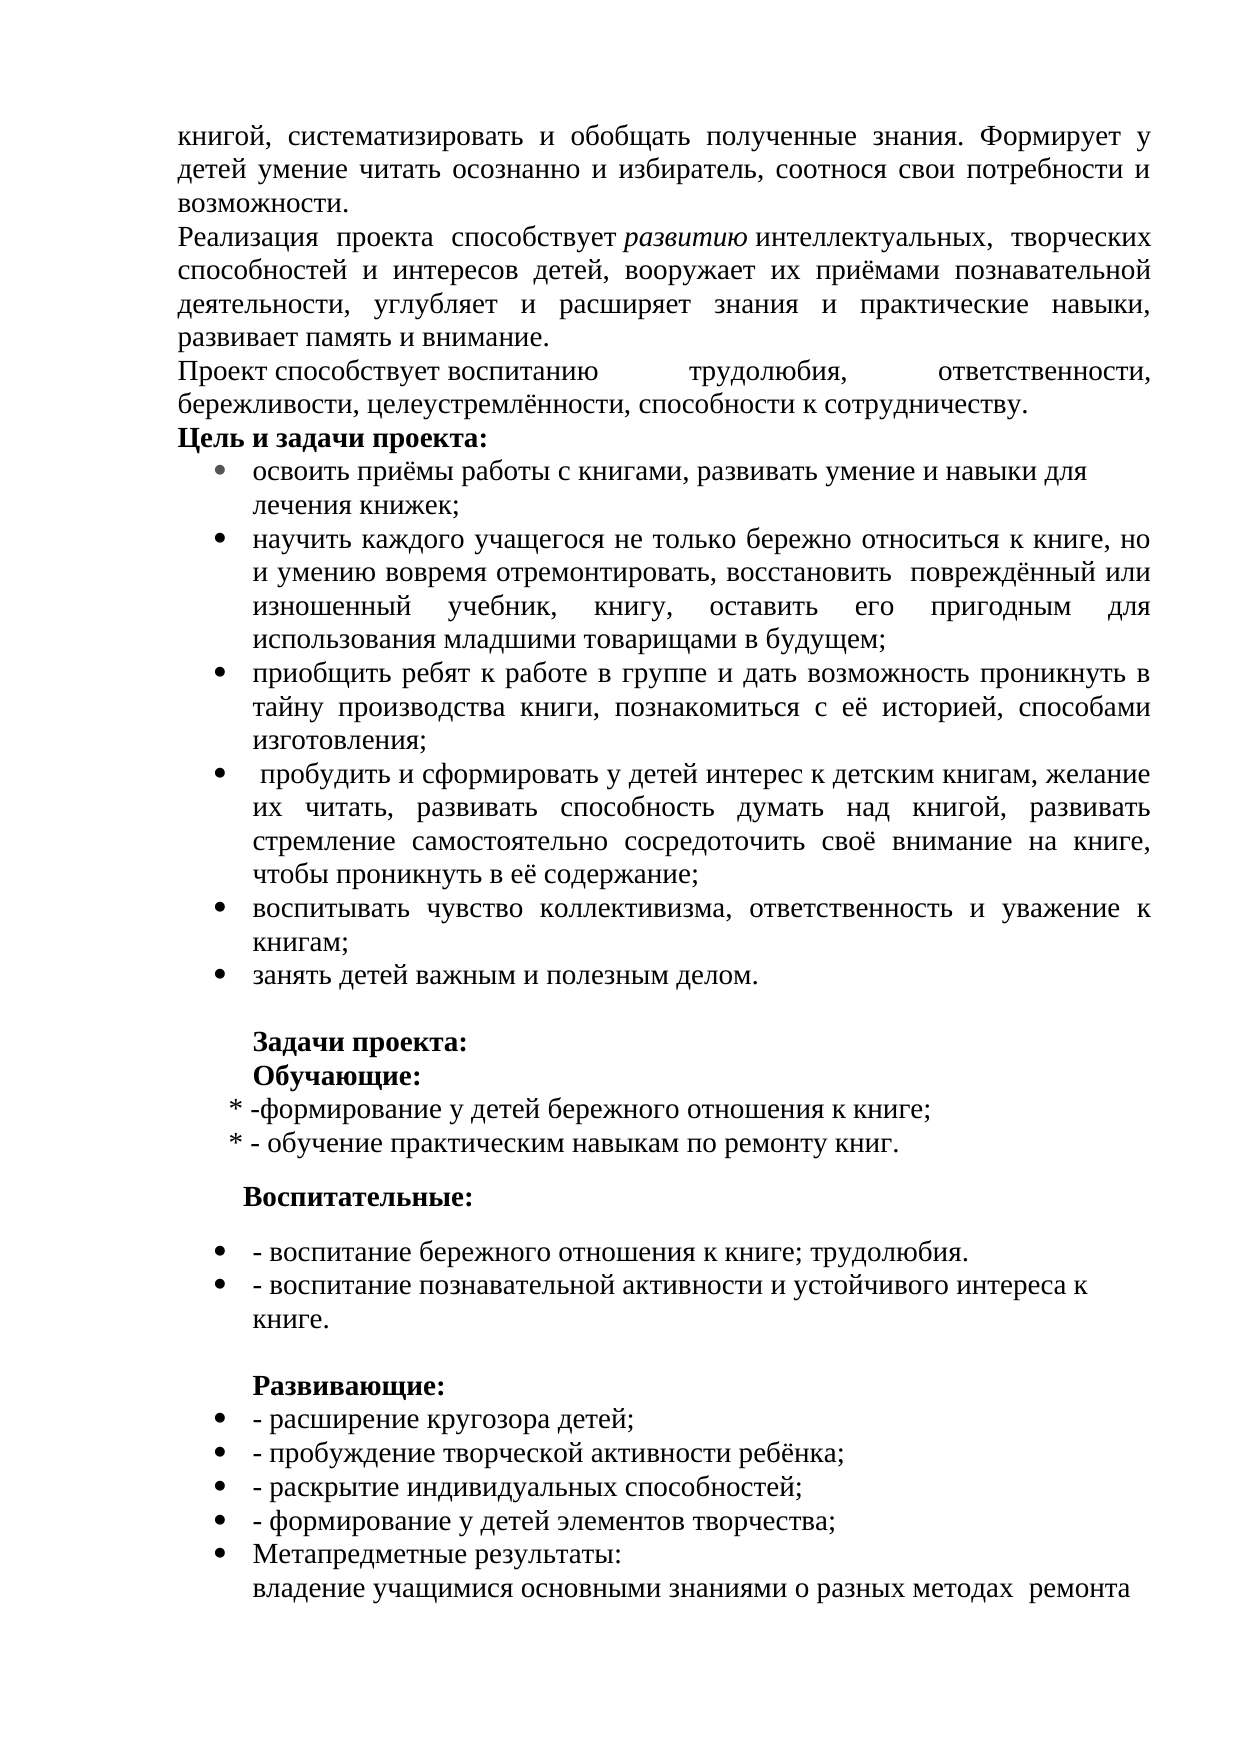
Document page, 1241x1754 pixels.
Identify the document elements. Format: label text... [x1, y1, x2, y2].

list воспитывать чувство коллективизма, ответственность и уважение к книгам; [215, 890, 1152, 957]
text Реализация проекта способствует развитию интеллектуальных, творческих способностей и интересов детей, вооружает их приёмами познавательной деятельности, углубляет и расширяет знания и практические навыки, развивает память и внимание. [177, 219, 1152, 353]
list освоить приёмы работы с книгами, развивать умение и навыки для лечения книжек; [215, 453, 1152, 521]
text * -формирование у детей бережного отношения к книге; [177, 1091, 1152, 1125]
list - воспитание бережного отношения к книге; трудолюбия. [215, 1234, 1152, 1267]
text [177, 118, 1152, 219]
text Проект способствует воспитанию трудолюбия, ответственности, бережливости, целеустремлённости, способности к сотрудничеству. [177, 353, 1152, 420]
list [215, 1536, 1152, 1603]
list - раскрытие индивидуальных способностей; [215, 1469, 1152, 1503]
text Цель и задачи проекта: [177, 420, 1152, 453]
list приобщить ребят к работе в группе и дать возможность проникнуть в тайну производства книги, познакомиться с её историей, способами изготовления; [215, 655, 1152, 756]
text Задачи проекта: [252, 1024, 1152, 1058]
list - воспитание познавательной активности и устойчивого интереса к книге. [215, 1267, 1152, 1334]
text Воспитательные: [177, 1179, 1152, 1213]
list занять детей важным и полезным делом. [215, 957, 1152, 991]
list пробудить и сформировать у детей интерес к детским книгам, желание их читать, развивать способность думать над книгой, развивать стремление самостоятельно сосредоточить своё внимание на книге, чтобы проникнуть в её содержание; [215, 756, 1152, 890]
text Обучающие: [252, 1058, 1152, 1091]
list научить каждого учащегося не только бережно относиться к книге, но и умению вовремя отремонтировать, восстановить повреждённый или изношенный учебник, книгу, оставить его пригодным для использования младшими товарищами в будущем; [215, 521, 1152, 655]
list - расширение кругозора детей; [215, 1402, 1152, 1435]
list - пробуждение творческой активности ребёнка; [215, 1435, 1152, 1469]
text * - обучение практическим навыкам по ремонту книг. [177, 1125, 1152, 1158]
text Развивающие: [252, 1368, 1152, 1402]
list - формирование у детей элементов творчества; [215, 1503, 1152, 1536]
